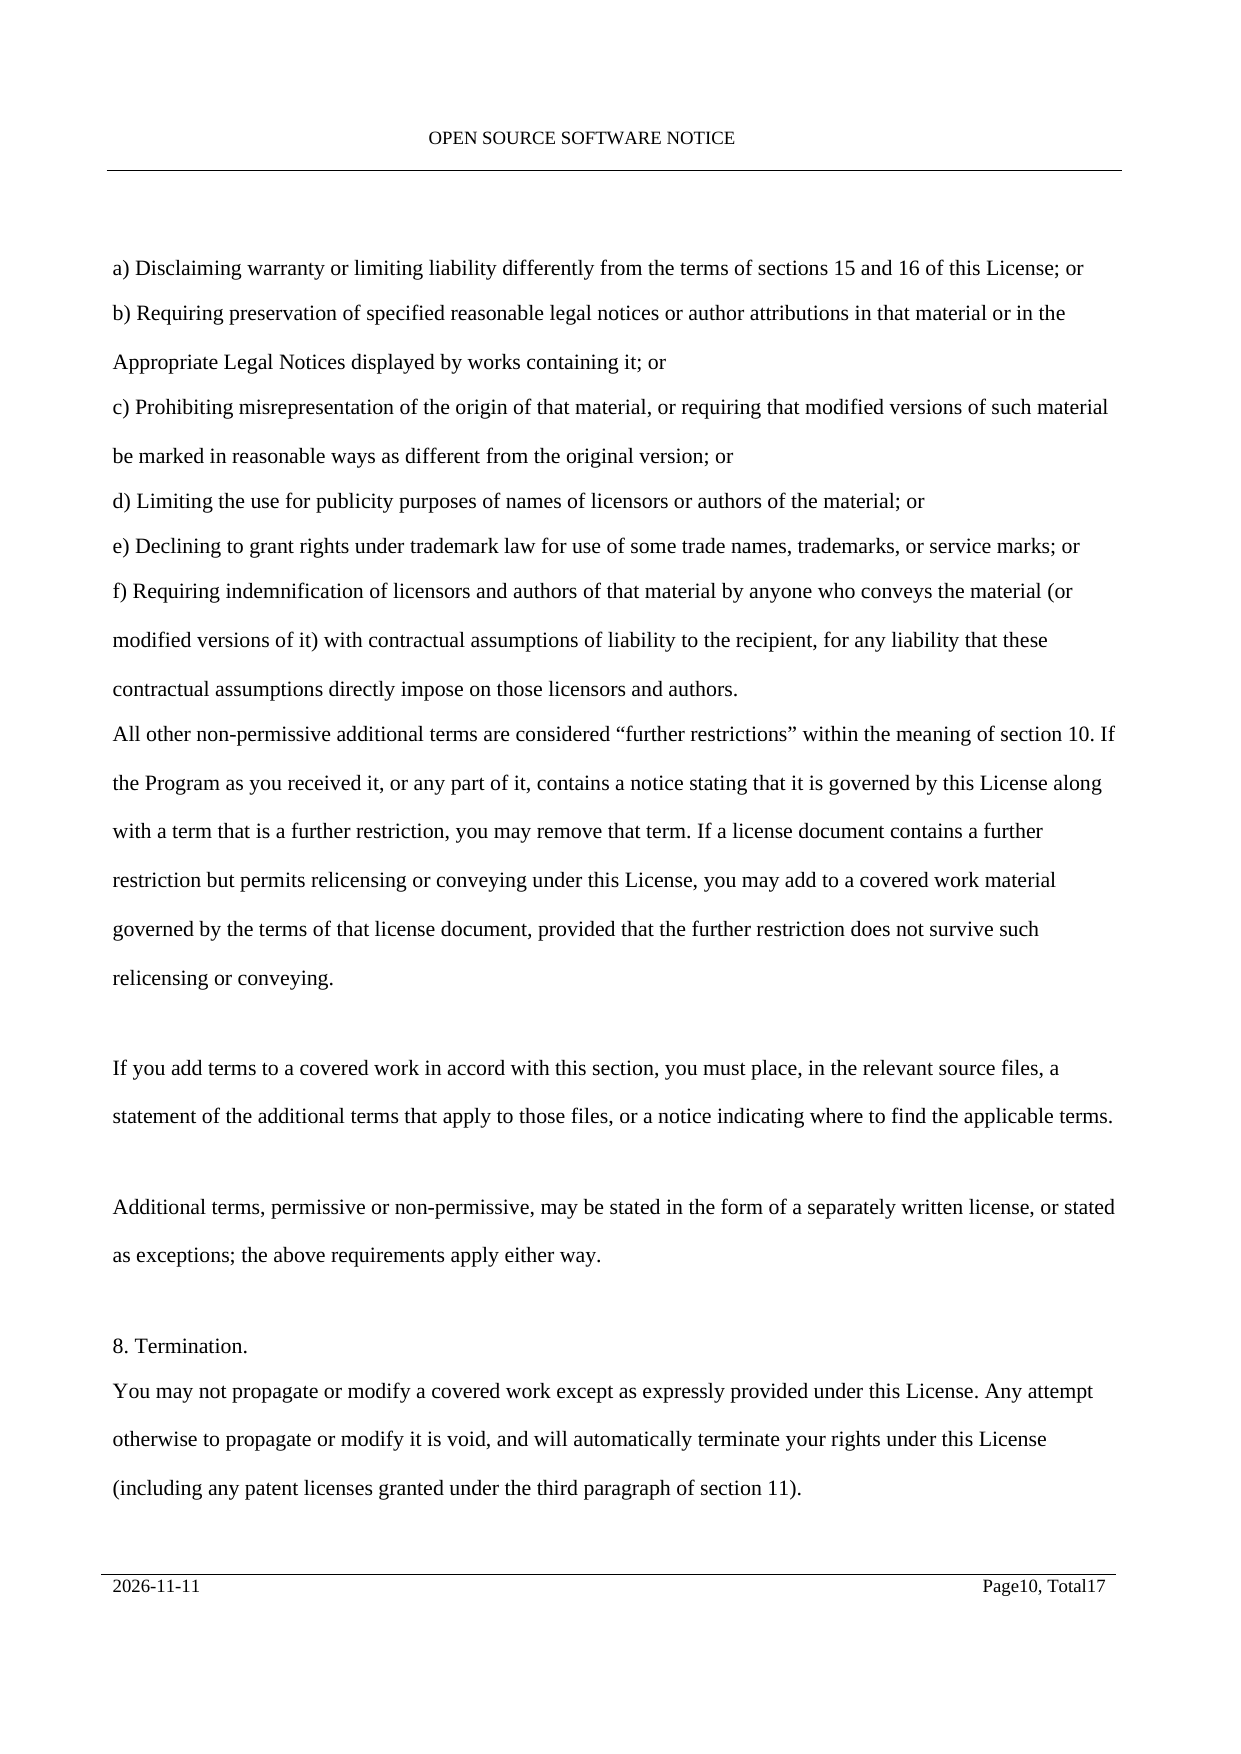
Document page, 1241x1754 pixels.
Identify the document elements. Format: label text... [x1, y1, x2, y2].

text 8. Termination. [112, 1329, 1128, 1361]
text f) Requiring indemnification of licensors and authors of that material by anyone who conveys the material (or modified versions of it) with contractual assumptions of liability to the recipient, for any liability that these contractual assumptions directly impose on those licensors and authors. [112, 574, 1128, 704]
text d) Limiting the use for publicity purposes of names of licensors or authors of the material; or [112, 484, 1128, 517]
text Additional terms, permissive or non-permissive, may be stated in the form of a separately written license, or stated as exceptions; the above requirements apply either way. [112, 1190, 1128, 1271]
text c) Prohibiting misrepresentation of the origin of that material, or requiring that modified versions of such material be marked in reasonable ways as different from the original version; or [112, 390, 1128, 472]
text b) Requiring preservation of specified reasonable legal notices or author attributions in that material or in the Appropriate Legal Notices displayed by works containing it; or [112, 297, 1128, 378]
text All other non-permissive additional terms are considered “further restrictions” within the meaning of section 10. If the Program as you received it, or any part of it, contains a notice stating that it is governed by this License along with a term that is a further restriction, you may remove that term. If a license document contains a further restriction but permits relicensing or conveying under this License, you may add to a covered work material governed by the terms of that license document, provided that the further restriction does not survive such relicensing or conveying. [112, 717, 1128, 993]
text e) Declining to grant rights under trademark law for use of some trade names, trademarks, or service marks; or [112, 529, 1128, 562]
text If you add terms to a covered work in accord with this section, you must place, in the relevant source files, a statement of the additional terms that apply to those files, or a notice indicating where to find the applicable terms. [112, 1051, 1128, 1132]
text You may not propagate or modify a covered work except as expressly provided under this License. Any attempt otherwise to propagate or modify it is void, and will automatically terminate your rights under this License (including any patent licenses granted under the third paragraph of section 11). [112, 1374, 1128, 1504]
text a) Disclaiming warranty or limiting liability differently from the terms of sections 15 and 16 of this License; or [112, 251, 1128, 284]
